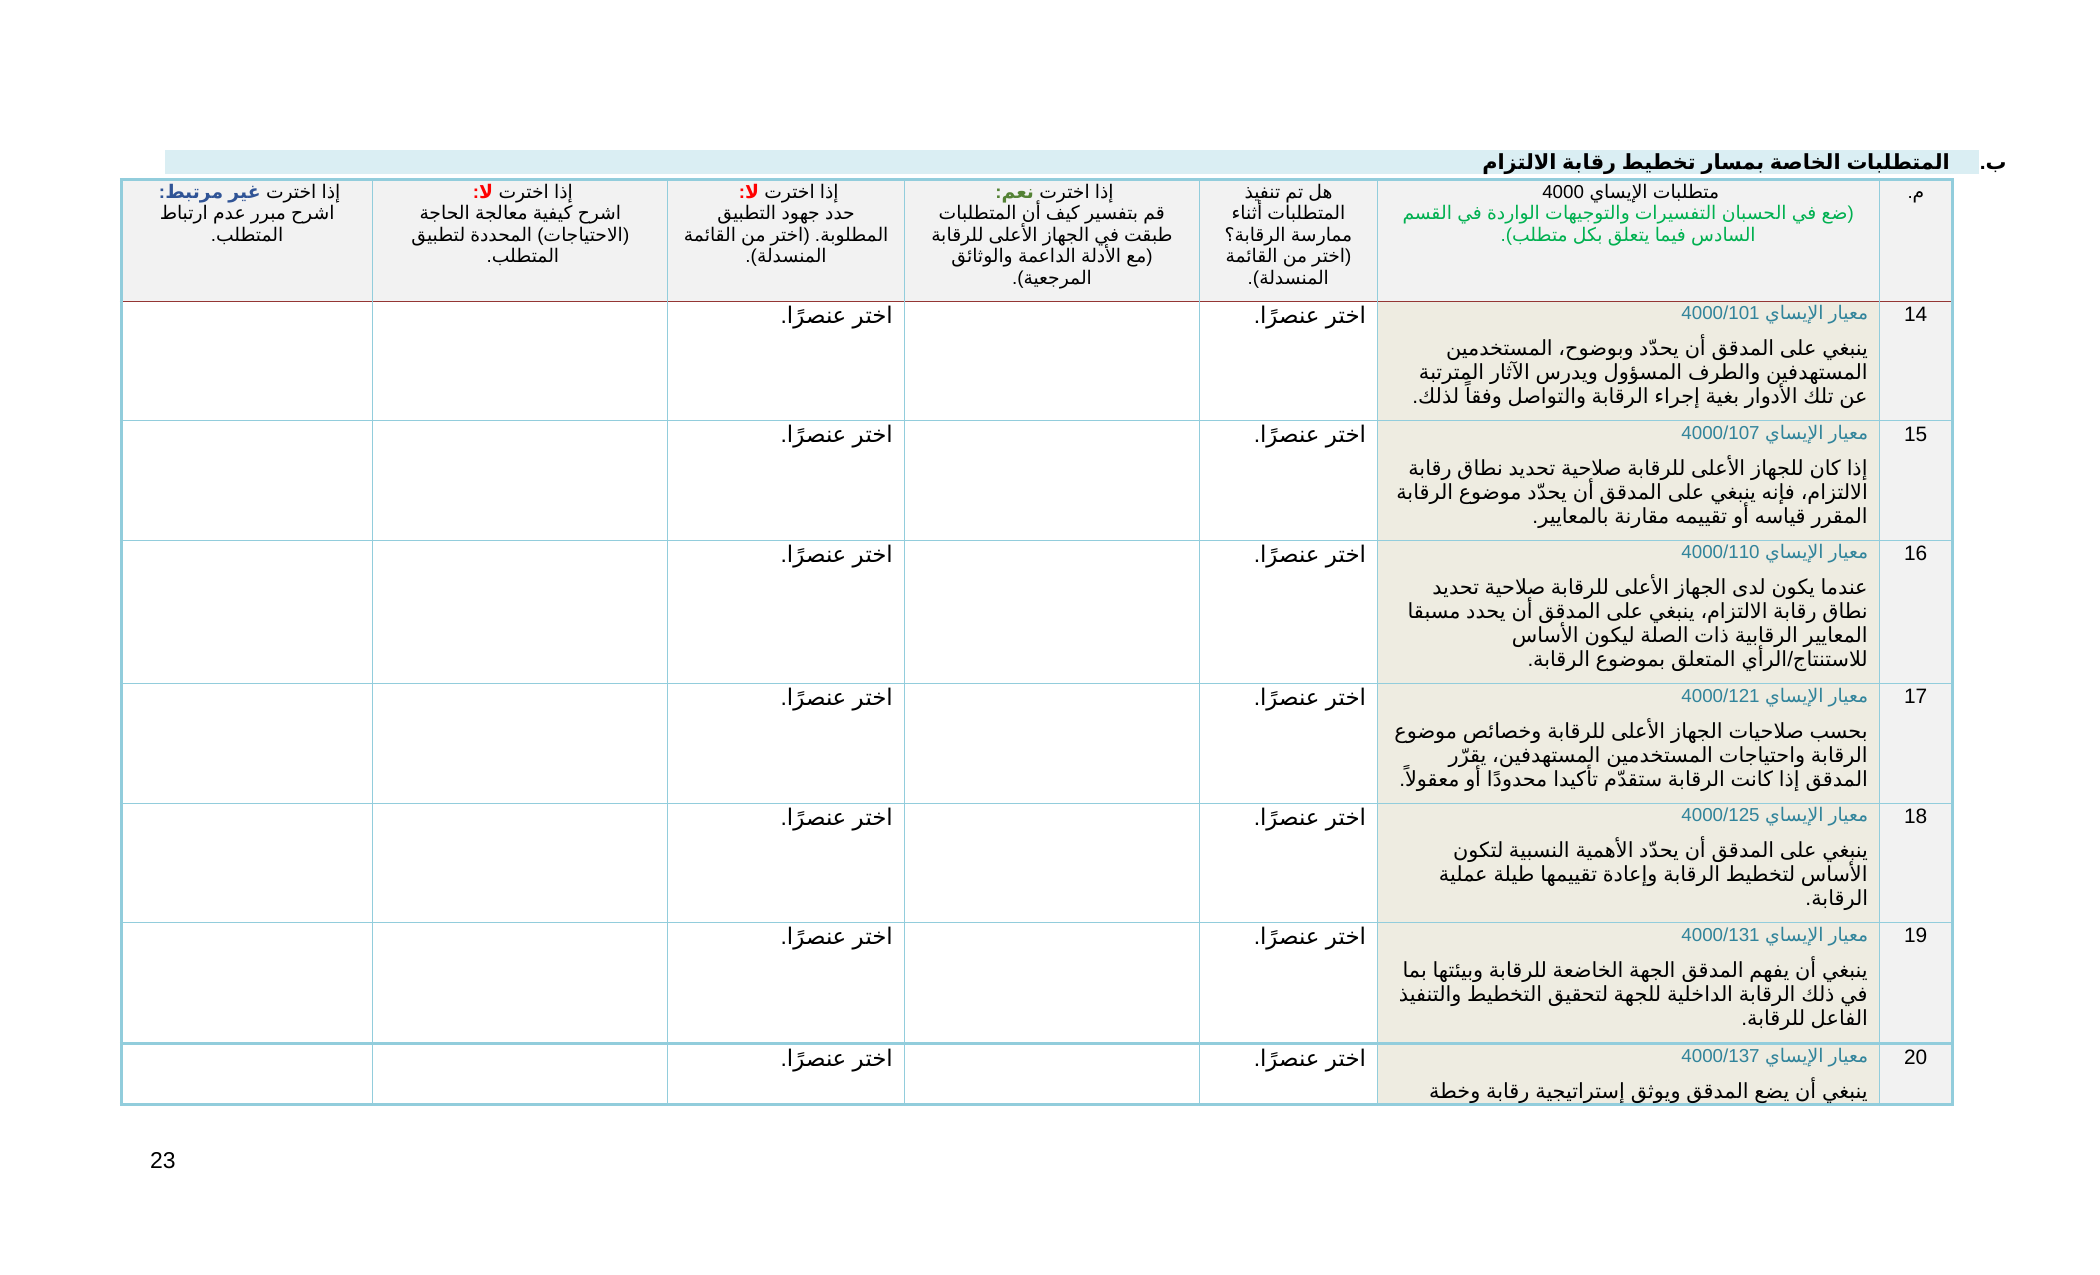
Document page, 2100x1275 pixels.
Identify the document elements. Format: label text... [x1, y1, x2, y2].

table_cell [668, 804, 904, 922]
table_cell [123, 1045, 372, 1103]
list المتطلبات الخاصة بمسار تخطيط رقابة الالتزام [165, 150, 1979, 174]
table_cell [1200, 541, 1377, 683]
table_cell [905, 541, 1199, 683]
table_cell [373, 684, 667, 803]
table_cell 20 [1880, 1045, 1951, 1103]
table_cell [905, 302, 1199, 420]
table_header هل تم تنفيذ المتطلبات أثناء ممارسة الرقابة؟ (اختر من القائمة المنسدلة). [1200, 181, 1377, 301]
table_cell معيار الإيساي 4000/131 ينبغي أن يفهم المدقق الجهة الخاضعة للرقابة وبيئتها بما في ذلك الرقابة الداخلية للجهة لتحقيق التخطيط والتنفيذ الفاعل للرقابة. [1378, 923, 1879, 1042]
table_cell معيار الإيساي 4000/107 إذا كان للجهاز الأعلى للرقابة صلاحية تحديد نطاق رقابة الالتزام، فإنه ينبغي على المدقق أن يحدّد موضوع الرقابة المقرر قياسه أو تقييمه مقارنة بالمعايير. [1378, 421, 1879, 540]
table_header إذا اخترت لا: اشرح كيفية معالجة الحاجة (الاحتياجات) المحددة لتطبيق المتطلب. [373, 181, 667, 301]
table_cell معيار الإيساي 4000/121 بحسب صلاحيات الجهاز الأعلى للرقابة وخصائص موضوع الرقابة واحتياجات المستخدمين المستهدفين، يقرّر المدقق إذا كانت الرقابة ستقدّم تأكيدا محدودًا أو معقولاً. [1378, 684, 1879, 803]
table_cell [668, 302, 904, 420]
table_header م. [1880, 181, 1951, 301]
table_cell 14 [1880, 302, 1951, 420]
table_cell [123, 302, 372, 420]
table_cell [123, 541, 372, 683]
table_cell [1200, 1045, 1377, 1103]
table_cell معيار الإيساي 4000/125 ينبغي على المدقق أن يحدّد الأهمية النسبية لتكون الأساس لتخطيط الرقابة وإعادة تقييمها طيلة عملية الرقابة. [1378, 804, 1879, 922]
table_cell [905, 1045, 1199, 1103]
table_cell [668, 421, 904, 540]
table_cell [668, 1045, 904, 1103]
table_cell معيار الإيساي 4000/110 عندما يكون لدى الجهاز الأعلى للرقابة صلاحية تحديد نطاق رقابة الالتزام، ينبغي على المدقق أن يحدد مسبقا المعايير الرقابية ذات الصلة ليكون الأساس للاستنتاج/الرأي المتعلق بموضوع الرقابة. [1378, 541, 1879, 683]
table_header إذا اخترت نعم: قم بتفسير كيف أن المتطلبات طبقت في الجهاز الأعلى للرقابة (مع الأدلة الداعمة والوثائق المرجعية). [905, 181, 1199, 301]
table_cell [373, 1045, 667, 1103]
table_cell 16 [1880, 541, 1951, 683]
table_cell 15 [1880, 421, 1951, 540]
table_cell [668, 923, 904, 1042]
table_cell 17 [1880, 684, 1951, 803]
table_cell [123, 684, 372, 803]
table_cell [1200, 302, 1377, 420]
table_header إذا اخترت لا: حدد جهود التطبيق المطلوبة. (اختر من القائمة المنسدلة). [668, 181, 904, 301]
table_cell [373, 923, 667, 1042]
table_cell [1200, 421, 1377, 540]
table_cell [905, 923, 1199, 1042]
table_cell [373, 541, 667, 683]
table_cell [1200, 923, 1377, 1042]
table_cell 18 [1880, 804, 1951, 922]
table_cell [373, 302, 667, 420]
table_cell [668, 684, 904, 803]
table_cell [123, 804, 372, 922]
table_cell [123, 421, 372, 540]
table_cell معيار الإيساي 4000/101 ينبغي على المدقق أن يحدّد وبوضوح، المستخدمين المستهدفين والطرف المسؤول ويدرس الآثار المترتبة عن تلك الأدوار بغية إجراء الرقابة والتواصل وفقاً لذلك. [1378, 302, 1879, 420]
table_cell [1200, 684, 1377, 803]
table_cell [905, 684, 1199, 803]
table_cell [123, 923, 372, 1042]
table_cell [373, 421, 667, 540]
table_header متطلبات الإيساي 4000 (ضع في الحسبان التفسيرات والتوجيهات الواردة في القسم السادس فيما يتعلق بكل متطلب). [1378, 181, 1879, 301]
table_cell [905, 421, 1199, 540]
table_cell [905, 804, 1199, 922]
table_header إذا اخترت غير مرتبط: اشرح مبرر عدم ارتباط المتطلب. [123, 181, 372, 301]
table_cell [373, 804, 667, 922]
table_cell 19 [1880, 923, 1951, 1042]
table_cell [668, 541, 904, 683]
table_cell [1200, 804, 1377, 922]
